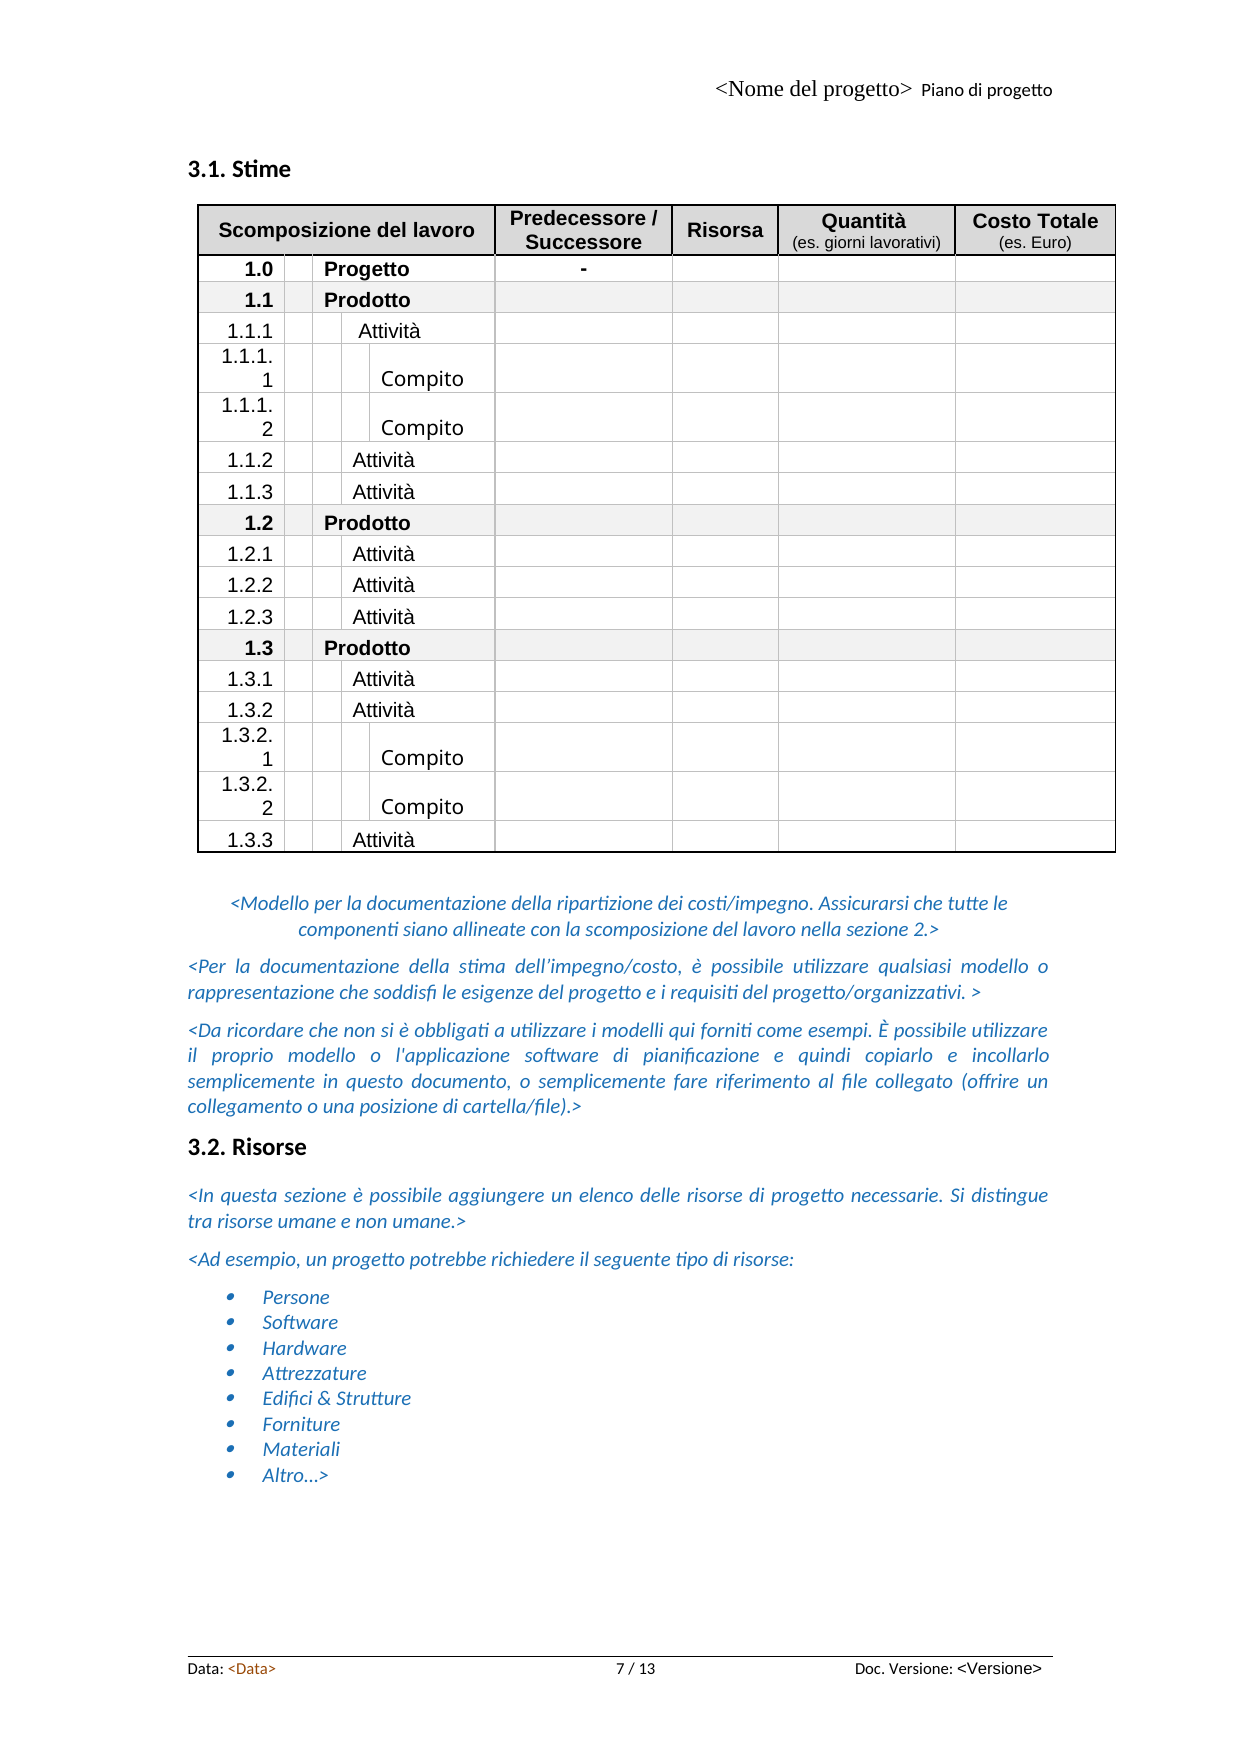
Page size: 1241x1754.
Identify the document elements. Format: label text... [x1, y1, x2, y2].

table_cell [779, 723, 955, 771]
table_cell [779, 256, 955, 281]
table_cell Progetto [313, 256, 494, 281]
table_cell 1.1.1.2 [199, 393, 284, 441]
table_cell [313, 313, 341, 343]
table_cell [496, 723, 672, 771]
subtitle Risorse [187, 1131, 1053, 1162]
table_cell [285, 692, 312, 722]
table_cell 1.1 [199, 282, 284, 312]
table_header Risorsa [673, 206, 777, 254]
table_cell Compito [370, 772, 494, 820]
table_cell [496, 821, 672, 851]
table_cell Attività [342, 536, 494, 566]
table_cell [779, 505, 955, 535]
table_cell [956, 505, 1115, 535]
list Hardware [225, 1335, 1053, 1360]
table_cell 1.3.1 [199, 661, 284, 691]
table_cell [779, 821, 955, 851]
table_cell [285, 282, 312, 312]
table_cell 1.1.1 [199, 313, 284, 343]
table_header Costo Totale (es. Euro) [956, 206, 1115, 254]
table_cell [285, 723, 312, 771]
table_cell [285, 256, 312, 281]
text <Da ricordare che non si è obbligati a utilizzare i modelli qui forniti come esempi. È possibile utilizzare il proprio modello o l'applicazione software di pianificazione e quindi copiarlo e incollarlo semplicemente in questo documento, o semplicemente fare riferimento al file collegato (offrire un collegamento o una posizione di cartella/file).> [187, 1017, 1053, 1119]
table_cell [285, 598, 312, 628]
table_cell - [496, 256, 672, 281]
table_header Quantità (es. giorni lavorativi) [779, 206, 954, 254]
list Forniture [225, 1411, 1053, 1436]
table_cell Compito [370, 344, 494, 392]
list Attrezzature [225, 1360, 1053, 1386]
table_cell [285, 630, 312, 660]
table_cell [496, 282, 672, 312]
list Edifici & Strutture [225, 1386, 1053, 1411]
table_cell Prodotto [313, 505, 494, 535]
table_cell [496, 393, 672, 441]
table_cell [313, 723, 341, 771]
table_cell Attività [342, 473, 494, 503]
table_cell [313, 442, 341, 472]
table_cell [673, 598, 778, 628]
table_cell [673, 393, 778, 441]
list Persone [225, 1284, 1053, 1309]
table_cell [956, 723, 1115, 771]
table_cell [313, 473, 341, 503]
table_cell Attività [342, 661, 494, 691]
table_cell [956, 442, 1115, 472]
table_cell [779, 598, 955, 628]
table_cell [313, 567, 341, 597]
table_cell Attività [342, 598, 494, 628]
table_cell 1.2 [199, 505, 284, 535]
table_cell [496, 505, 672, 535]
table_cell [956, 344, 1115, 392]
table_cell [779, 536, 955, 566]
list Altro…> [225, 1462, 1053, 1487]
table_cell [496, 344, 672, 392]
table_cell [285, 344, 312, 392]
table_cell [779, 772, 955, 820]
table_cell [673, 505, 778, 535]
table_cell [956, 598, 1115, 628]
table_cell [342, 344, 369, 392]
table_cell [779, 630, 955, 660]
list Materiali [225, 1436, 1053, 1462]
table_cell [956, 661, 1115, 691]
table_cell [673, 661, 778, 691]
table_cell [285, 567, 312, 597]
table_cell 1.3.2.2 [199, 772, 284, 820]
table_cell Attività [342, 567, 494, 597]
table_cell Attività [342, 692, 494, 722]
table_cell [496, 567, 672, 597]
table_cell 1.3.2 [199, 692, 284, 722]
table_cell [956, 473, 1115, 503]
table_cell [496, 630, 672, 660]
table_cell [313, 344, 341, 392]
table_cell [342, 723, 369, 771]
table_cell [496, 598, 672, 628]
table_cell [673, 772, 778, 820]
table_cell [313, 536, 341, 566]
table_header Predecessore / Successore [496, 206, 671, 254]
table_cell [313, 598, 341, 628]
table_cell [285, 442, 312, 472]
table_cell [779, 313, 955, 343]
table_cell [496, 692, 672, 722]
table_cell [956, 821, 1115, 851]
table_cell [313, 692, 341, 722]
table_cell Attività [342, 313, 494, 343]
table_cell [285, 393, 312, 441]
table_cell [496, 473, 672, 503]
table_cell Attività [342, 442, 494, 472]
table_cell 1.2.1 [199, 536, 284, 566]
table_cell [673, 536, 778, 566]
text <Modello per la documentazione della ripartizione dei costi/impegno. Assicurarsi che tutte le componenti siano allineate con la scomposizione del lavoro nella sezione 2.> [187, 890, 1053, 941]
table_cell Compito [370, 723, 494, 771]
table_cell [956, 772, 1115, 820]
table_cell [956, 313, 1115, 343]
table_cell [673, 282, 778, 312]
table_cell 1.1.1.1 [199, 344, 284, 392]
table_cell [342, 772, 369, 820]
table_cell [956, 630, 1115, 660]
table_cell [956, 282, 1115, 312]
text <Ad esempio, un progetto potrebbe richiedere il seguente tipo di risorse: [187, 1246, 1053, 1271]
table_cell [956, 393, 1115, 441]
table_cell [285, 313, 312, 343]
table_cell [779, 473, 955, 503]
table_cell [673, 344, 778, 392]
table_cell [673, 567, 778, 597]
table_cell [956, 256, 1115, 281]
table_cell [779, 567, 955, 597]
table_cell [956, 692, 1115, 722]
table_cell [779, 282, 955, 312]
list Software [225, 1309, 1053, 1335]
table_header Scomposizione del lavoro [199, 206, 494, 254]
table_cell [285, 536, 312, 566]
table_cell [496, 772, 672, 820]
table_cell [313, 772, 341, 820]
table_cell [496, 442, 672, 472]
table_cell [779, 442, 955, 472]
table_cell 1.1.2 [199, 442, 284, 472]
table_cell [673, 313, 778, 343]
table_cell [285, 473, 312, 503]
table_cell [956, 567, 1115, 597]
table_cell 1.2.2 [199, 567, 284, 597]
table_cell 1.1.3 [199, 473, 284, 503]
text <Per la documentazione della stima dell’impegno/costo, è possibile utilizzare qualsiasi modello o rappresentazione che soddisfi le esigenze del progetto e i requisiti del progetto/organizzativi. > [187, 954, 1053, 1004]
table_cell [673, 821, 778, 851]
table_cell [285, 661, 312, 691]
table_cell [956, 536, 1115, 566]
table_cell [673, 630, 778, 660]
table_cell 1.2.3 [199, 598, 284, 628]
table_cell [496, 536, 672, 566]
table_cell [673, 473, 778, 503]
table_cell [673, 442, 778, 472]
table_cell 1.3.3 [199, 821, 284, 851]
table_cell [673, 256, 778, 281]
table_cell 1.3 [199, 630, 284, 660]
table_cell [313, 393, 341, 441]
table_cell [779, 344, 955, 392]
table_cell [673, 723, 778, 771]
table_cell [342, 393, 369, 441]
table_cell [285, 821, 312, 851]
table_cell Attività [342, 821, 494, 851]
subtitle Stime [187, 153, 1053, 183]
table_cell [313, 661, 341, 691]
table_cell [779, 661, 955, 691]
table_cell [285, 505, 312, 535]
table_cell Prodotto [313, 282, 494, 312]
table_cell 1.0 [199, 256, 284, 281]
table_cell [285, 772, 312, 820]
table_cell [779, 393, 955, 441]
table_cell [496, 661, 672, 691]
table_cell Prodotto [313, 630, 494, 660]
table_cell [313, 821, 341, 851]
table_cell Compito [370, 393, 494, 441]
text <In questa sezione è possibile aggiungere un elenco delle risorse di progetto necessarie. Si distingue tra risorse umane e non umane.> [187, 1183, 1053, 1233]
table_cell [673, 692, 778, 722]
table_cell [496, 313, 672, 343]
table_cell 1.3.2.1 [199, 723, 284, 771]
table_cell [779, 692, 955, 722]
